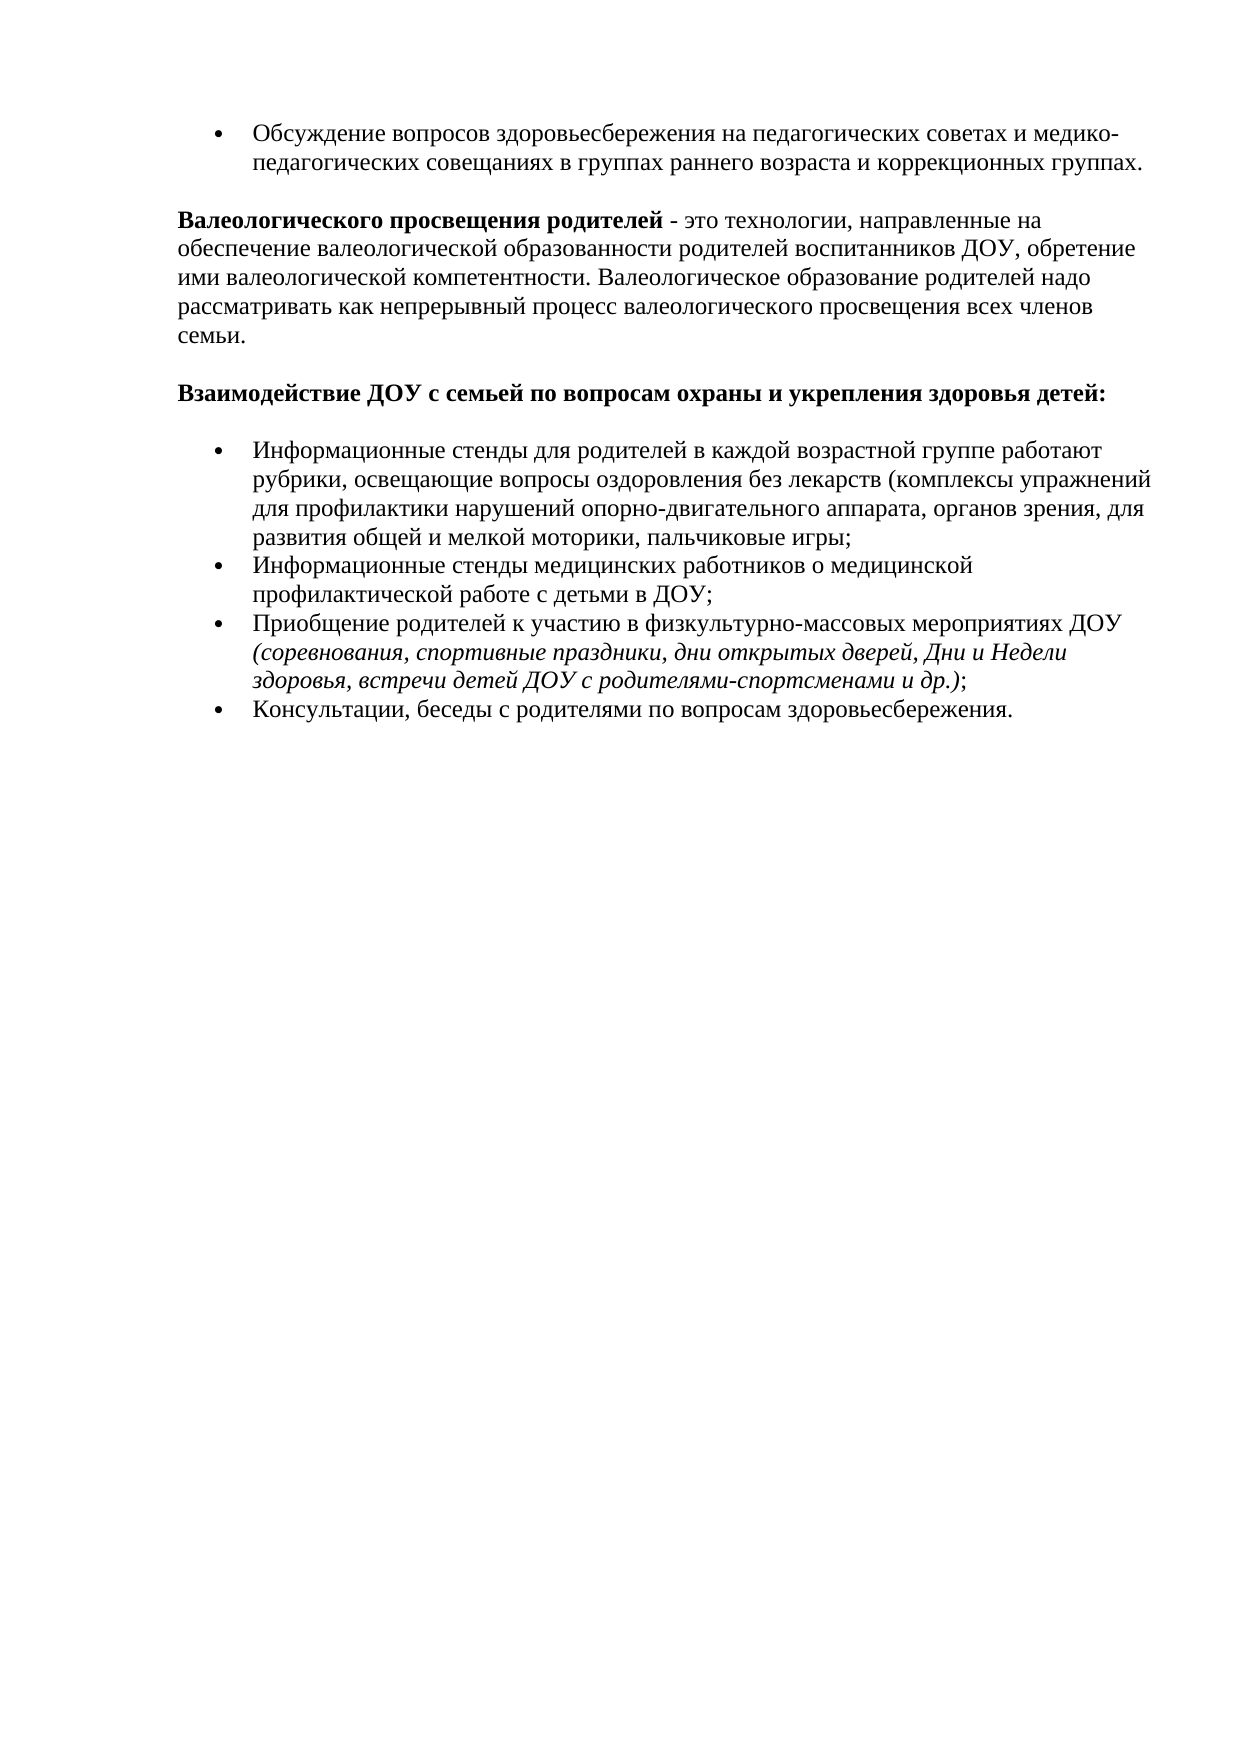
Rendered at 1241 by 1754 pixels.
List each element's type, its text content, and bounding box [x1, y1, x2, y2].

text Взаимодействие ДОУ с семьей по вопросам охраны и укрепления здоровья детей: [177, 378, 1152, 406]
text Валеологического просвещения родителей - это технологии, направленные на обеспечение валеологической образованности родителей воспитанников ДОУ, обретение ими валеологической компетентности. Валеологическое образование родителей надо рассматривать как непрерывный процесс валеологического просвещения всех членов семьи. [177, 205, 1152, 348]
list Приобщение родителей к участию в физкультурно-массовых мероприятиях ДОУ (соревнования, спортивные праздники, дни открытых дверей, Дни и Недели здоровья, встречи детей ДОУ с родителями-спортсменами и др.); [215, 608, 1152, 694]
list Информационные стенды медицинских работников о медицинской профилактической работе с детьми в ДОУ; [215, 551, 1152, 608]
list Обсуждение вопросов здоровьесбережения на педагогических советах и медико-педагогических совещаниях в группах раннего возраста и коррекционных группах. [215, 118, 1152, 176]
list Консультации, беседы с родителями по вопросам здоровьесбережения. [215, 694, 1152, 723]
list Информационные стенды для родителей в каждой возрастной группе работают рубрики, освещающие вопросы оздоровления без лекарств (комплексы упражнений для профилактики нарушений опорно-двигательного аппарата, органов зрения, для развития общей и мелкой моторики, пальчиковые игры; [215, 436, 1152, 551]
